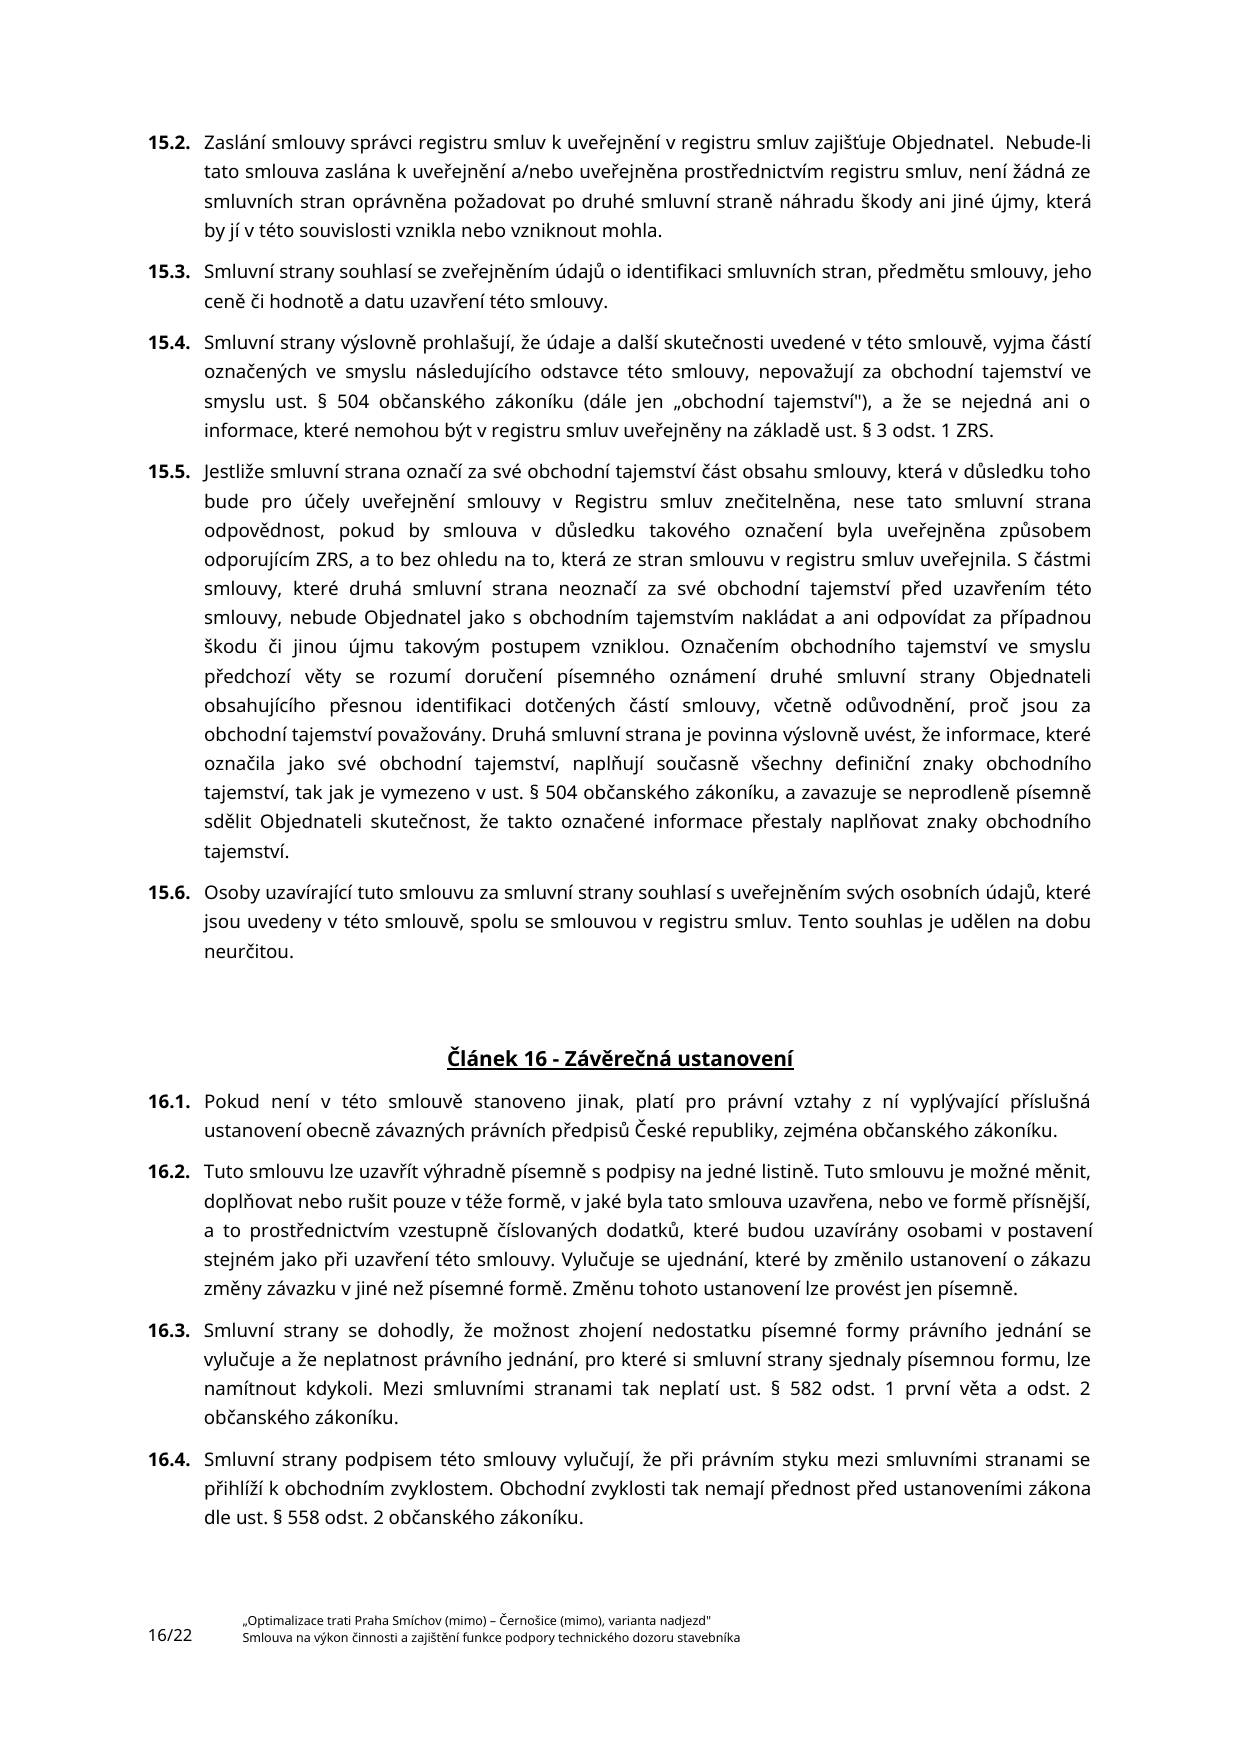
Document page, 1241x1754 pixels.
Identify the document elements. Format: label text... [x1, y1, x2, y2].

text 15.6. Osoby uzavírající tuto smlouvu za smluvní strany souhlasí s uveřejněním svých osobních údajů, které jsou uvedeny v této smlouvě, spolu se smlouvou v registru smluv. Tento souhlas je udělen na dobu neurčitou. [148, 876, 1092, 964]
text 16.3. Smluvní strany se dohodly, že možnost zhojení nedostatku písemné formy právního jednání se vylučuje a že neplatnost právního jednání, pro které si smluvní strany sjednaly písemnou formu, lze namítnout kdykoli. Mezi smluvními stranami tak neplatí ust. § 582 odst. 1 první věta a odst. 2 občanského zákoníku. [147, 1314, 1092, 1431]
text 16.2. Tuto smlouvu lze uzavřít výhradně písemně s podpisy na jedné listině. Tuto smlouvu je možné měnit, doplňovat nebo rušit pouze v téže formě, v jaké byla tato smlouva uzavřena, nebo ve formě přísnější, a to prostřednictvím vzestupně číslovaných dodatků, které budou uzavírány osobami v postavení stejném jako při uzavření této smlouvy. Vylučuje se ujednání, které by změnilo ustanovení o zákazu změny závazku v jiné než písemné formě. Změnu tohoto ustanovení lze provést jen písemně. [147, 1156, 1092, 1301]
text 15.3. Smluvní strany souhlasí se zveřejněním údajů o identifikaci smluvních stran, předmětu smlouvy, jeho ceně či hodnotě a datu uzavření této smlouvy. [148, 256, 1092, 314]
text 16.4. Smluvní strany podpisem této smlouvy vylučují, že při právním styku mezi smluvními stranami se přihlíží k obchodním zvyklostem. Obchodní zvyklosti tak nemají přednost před ustanoveními zákona dle ust. § 558 odst. 2 občanského zákoníku. [148, 1443, 1092, 1531]
text 15.2. Zaslání smlouvy správci registru smluv k uveřejnění v registru smluv zajišťuje Objednatel. Nebude-li tato smlouva zaslána k uveřejnění a/nebo uveřejněna prostřednictvím registru smluv, není žádná ze smluvních stran oprávněna požadovat po druhé smluvní straně náhradu škody ani jiné újmy, která by jí v této souvislosti vznikla nebo vzniknout mohla. [148, 126, 1092, 243]
subtitle Článek 16 - Závěrečná ustanovení [148, 1043, 1092, 1072]
text 15.4. Smluvní strany výslovně prohlašují, že údaje a další skutečnosti uvedené v této smlouvě, vyjma částí označených ve smyslu následujícího odstavce této smlouvy, nepovažují za obchodní tajemství ve smyslu ust. § 504 občanského zákoníku (dále jen „obchodní tajemství"), a že se nejedná ani o informace, které nemohou být v registru smluv uveřejněny na základě ust. § 3 odst. 1 ZRS. [148, 326, 1092, 443]
text 15.5. Jestliže smluvní strana označí za své obchodní tajemství část obsahu smlouvy, která v důsledku toho bude pro účely uveřejnění smlouvy v Registru smluv znečitelněna, nese tato smluvní strana odpovědnost, pokud by smlouva v důsledku takového označení byla uveřejněna způsobem odporujícím ZRS, a to bez ohledu na to, která ze stran smlouvu v registru smluv uveřejnila. S částmi smlouvy, které druhá smluvní strana neoznačí za své obchodní tajemství před uzavřením této smlouvy, nebude Objednatel jako s obchodním tajemstvím nakládat a ani odpovídat za případnou škodu či jinou újmu takovým postupem vzniklou. Označením obchodního tajemství ve smyslu předchozí věty se rozumí doručení písemného oznámení druhé smluvní strany Objednateli obsahujícího přesnou identifikaci dotčených částí smlouvy, včetně odůvodnění, proč jsou za obchodní tajemství považovány. Druhá smluvní strana je povinna výslovně uvést, že informace, které označila jako své obchodní tajemství, naplňují současně všechny definiční znaky obchodního tajemství, tak jak je vymezeno v ust. § 504 občanského zákoníku, a zavazuje se neprodleně písemně sdělit Objednateli skutečnost, že takto označené informace přestaly naplňovat znaky obchodního tajemství. [148, 456, 1092, 864]
text 16.1. Pokud není v této smlouvě stanoveno jinak, platí pro právní vztahy z ní vyplývající příslušná ustanovení obecně závazných právních předpisů České republiky, zejména občanského zákoníku. [148, 1085, 1092, 1143]
